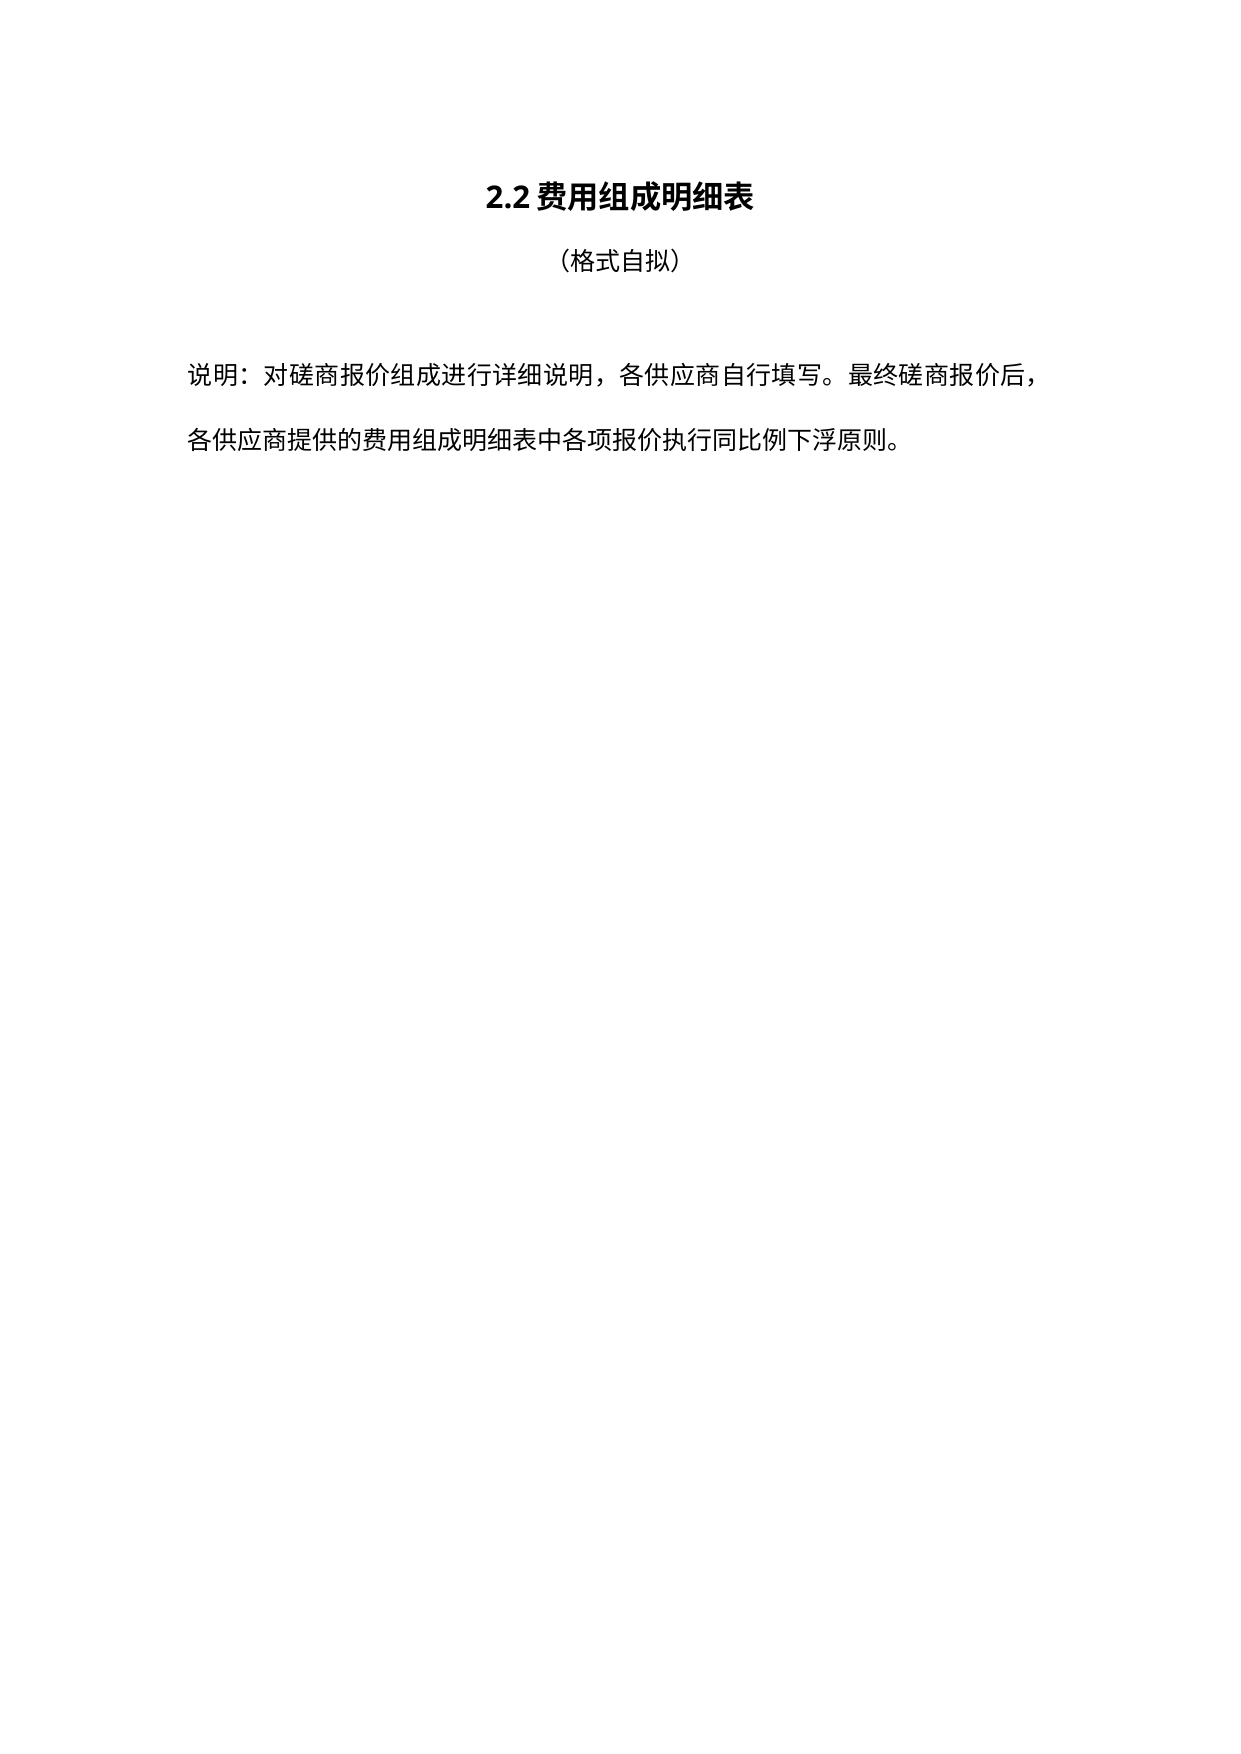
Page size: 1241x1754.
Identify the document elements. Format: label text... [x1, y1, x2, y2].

text （格式自拟） [187, 227, 1053, 292]
text 2.2费用组成明细表 [187, 162, 1053, 227]
text 说明：对磋商报价组成进行详细说明，各供应商自行填写。最终磋商报价后，各供应商提供的费用组成明细表中各项报价执行同比例下浮原则。 [187, 341, 1053, 471]
